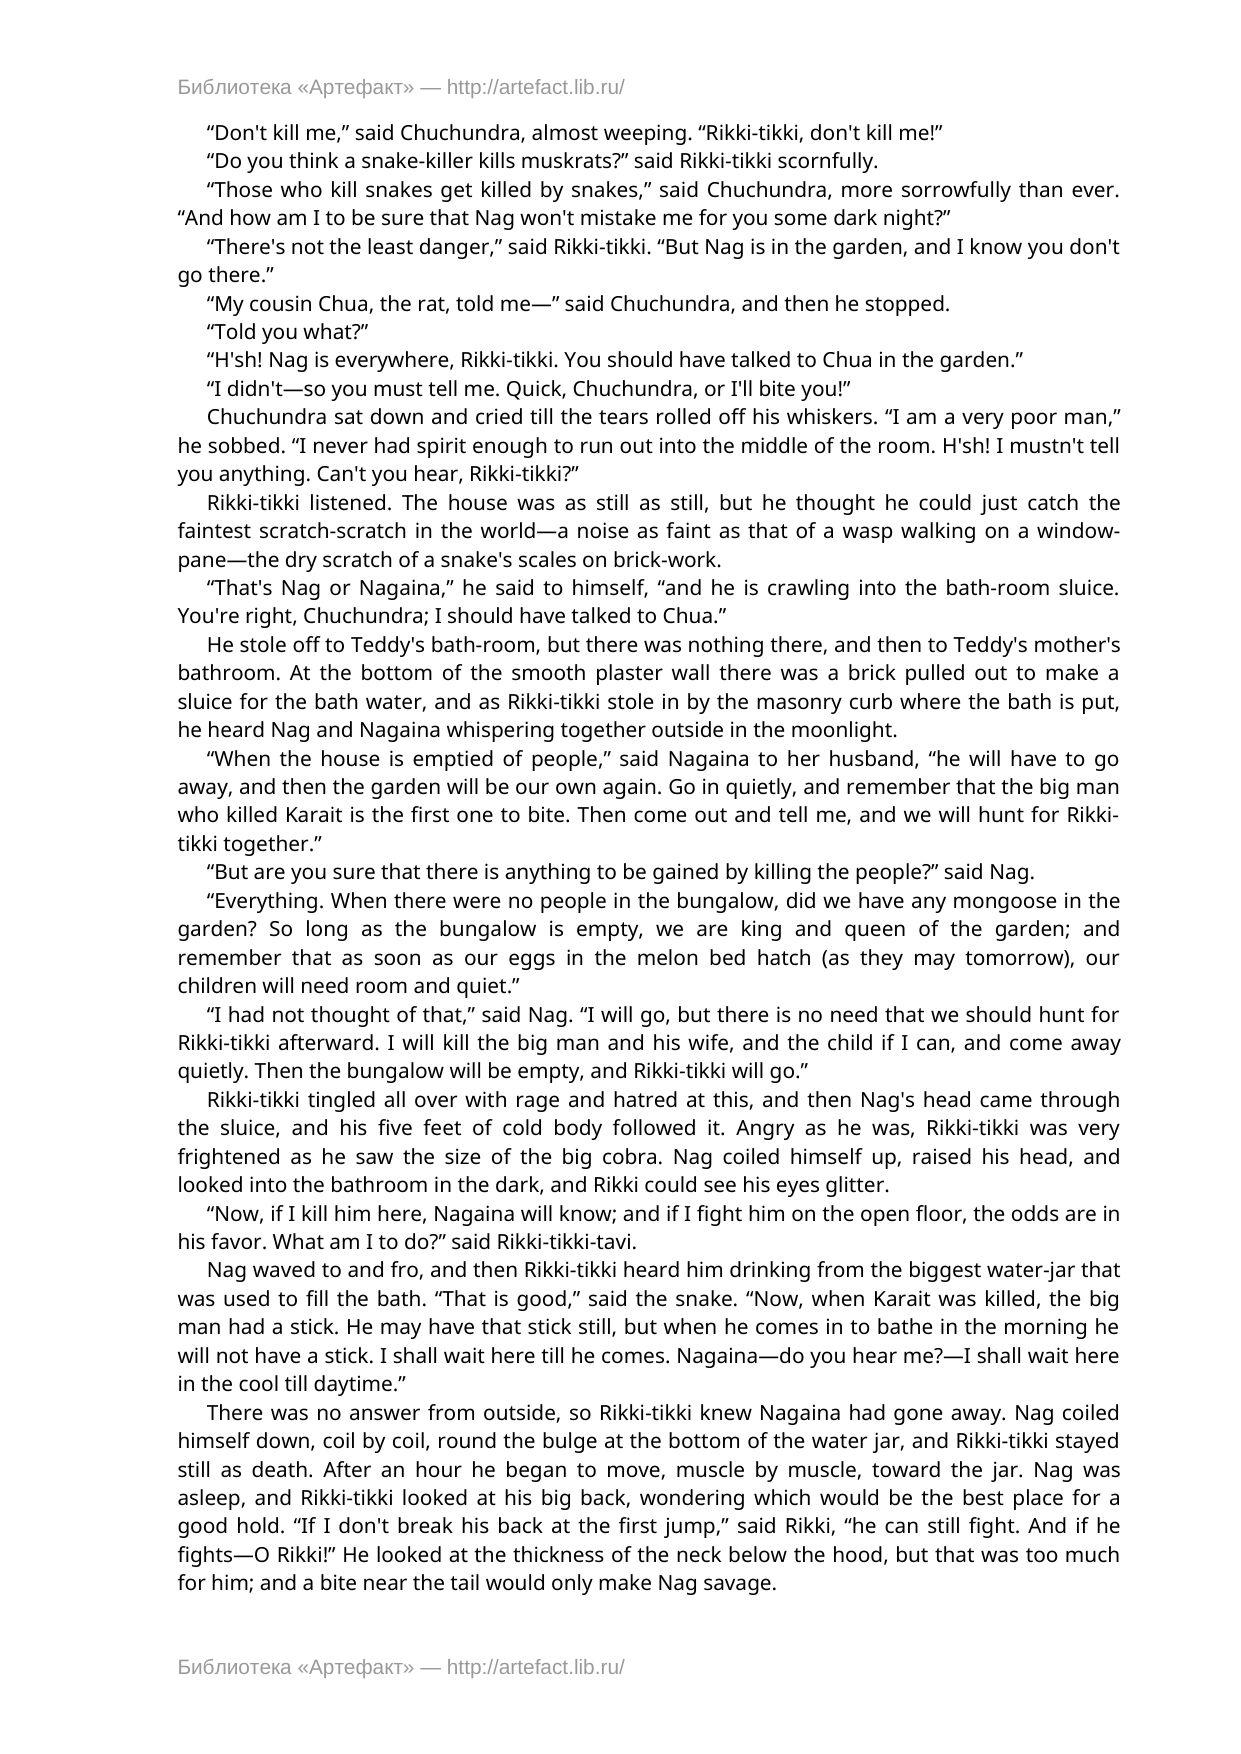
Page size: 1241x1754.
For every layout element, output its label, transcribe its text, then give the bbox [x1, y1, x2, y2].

text “Don't kill me,” said Chuchundra, almost weeping. “Rikki-tikki, don't kill me!” [177, 118, 1122, 147]
text “There's not the least danger,” said Rikki-tikki. “But Nag is in the garden, and I know you don't go there.” [177, 232, 1122, 289]
text “Told you what?” [177, 317, 1122, 346]
text “My cousin Chua, the rat, told me—” said Chuchundra, and then he stopped. [177, 289, 1122, 317]
text Rikki-tikki listened. The house was as still as still, but he thought he could just catch the faintest scratch-scratch in the world—a noise as faint as that of a wasp walking on a window-pane—the dry scratch of a snake's scales on brick-work. [177, 488, 1122, 573]
text “Do you think a snake-killer kills muskrats?” said Rikki-tikki scornfully. [177, 147, 1122, 175]
text There was no answer from outside, so Rikki-tikki knew Nagaina had gone away. Nag coiled himself down, coil by coil, round the bulge at the bottom of the water jar, and Rikki-tikki stayed still as death. After an hour he began to move, muscle by muscle, toward the jar. Nag was asleep, and Rikki-tikki looked at his big back, wondering which would be the best place for a good hold. “If I don't break his back at the first jump,” said Rikki, “he can still fight. And if he fights—O Rikki!” He looked at the thickness of the neck below the hood, but that was too much for him; and a bite near the tail would only make Nag savage. [177, 1398, 1122, 1597]
text “Those who kill snakes get killed by snakes,” said Chuchundra, more sorrowfully than ever. “And how am I to be sure that Nag won't mistake me for you some dark night?” [177, 175, 1122, 232]
text “Now, if I kill him here, Nagaina will know; and if I fight him on the open floor, the odds are in his favor. What am I to do?” said Rikki-tikki-tavi. [177, 1199, 1122, 1256]
text “I didn't—so you must tell me. Quick, Chuchundra, or I'll bite you!” [177, 374, 1122, 402]
text “But are you sure that there is anything to be gained by killing the people?” said Nag. [177, 857, 1122, 886]
text “Everything. When there were no people in the bungalow, did we have any mongoose in the garden? So long as the bungalow is empty, we are king and queen of the garden; and remember that as soon as our eggs in the melon bed hatch (as they may tomorrow), our children will need room and quiet.” [177, 886, 1122, 1000]
text Rikki-tikki tingled all over with rage and hatred at this, and then Nag's head came through the sluice, and his five feet of cold body followed it. Angry as he was, Rikki-tikki was very frightened as he saw the size of the big cobra. Nag coiled himself up, raised his head, and looked into the bathroom in the dark, and Rikki could see his eyes glitter. [177, 1085, 1122, 1199]
text “That's Nag or Nagaina,” he said to himself, “and he is crawling into the bath-room sluice. You're right, Chuchundra; I should have talked to Chua.” [177, 573, 1122, 630]
text He stole off to Teddy's bath-room, but there was nothing there, and then to Teddy's mother's bathroom. At the bottom of the smooth plaster wall there was a brick pulled out to make a sluice for the bath water, and as Rikki-tikki stole in by the masonry curb where the bath is put, he heard Nag and Nagaina whispering together outside in the moonlight. [177, 630, 1122, 744]
text Nag waved to and fro, and then Rikki-tikki heard him drinking from the biggest water-jar that was used to fill the bath. “That is good,” said the snake. “Now, when Karait was killed, the big man had a stick. He may have that stick still, but when he comes in to bathe in the morning he will not have a stick. I shall wait here till he comes. Nagaina—do you hear me?—I shall wait here in the cool till daytime.” [177, 1256, 1122, 1398]
text “I had not thought of that,” said Nag. “I will go, but there is no need that we should hunt for Rikki-tikki afterward. I will kill the big man and his wife, and the child if I can, and come away quietly. Then the bungalow will be empty, and Rikki-tikki will go.” [177, 1000, 1122, 1085]
text “H'sh! Nag is everywhere, Rikki-tikki. You should have talked to Chua in the garden.” [177, 346, 1122, 374]
text Chuchundra sat down and cried till the tears rolled off his whiskers. “I am a very poor man,” he sobbed. “I never had spirit enough to run out into the middle of the room. H'sh! I mustn't tell you anything. Can't you hear, Rikki-tikki?” [177, 402, 1122, 488]
text “When the house is emptied of people,” said Nagaina to her husband, “he will have to go away, and then the garden will be our own again. Go in quietly, and remember that the big man who killed Karait is the first one to bite. Then come out and tell me, and we will hunt for Rikki-tikki together.” [177, 744, 1122, 857]
